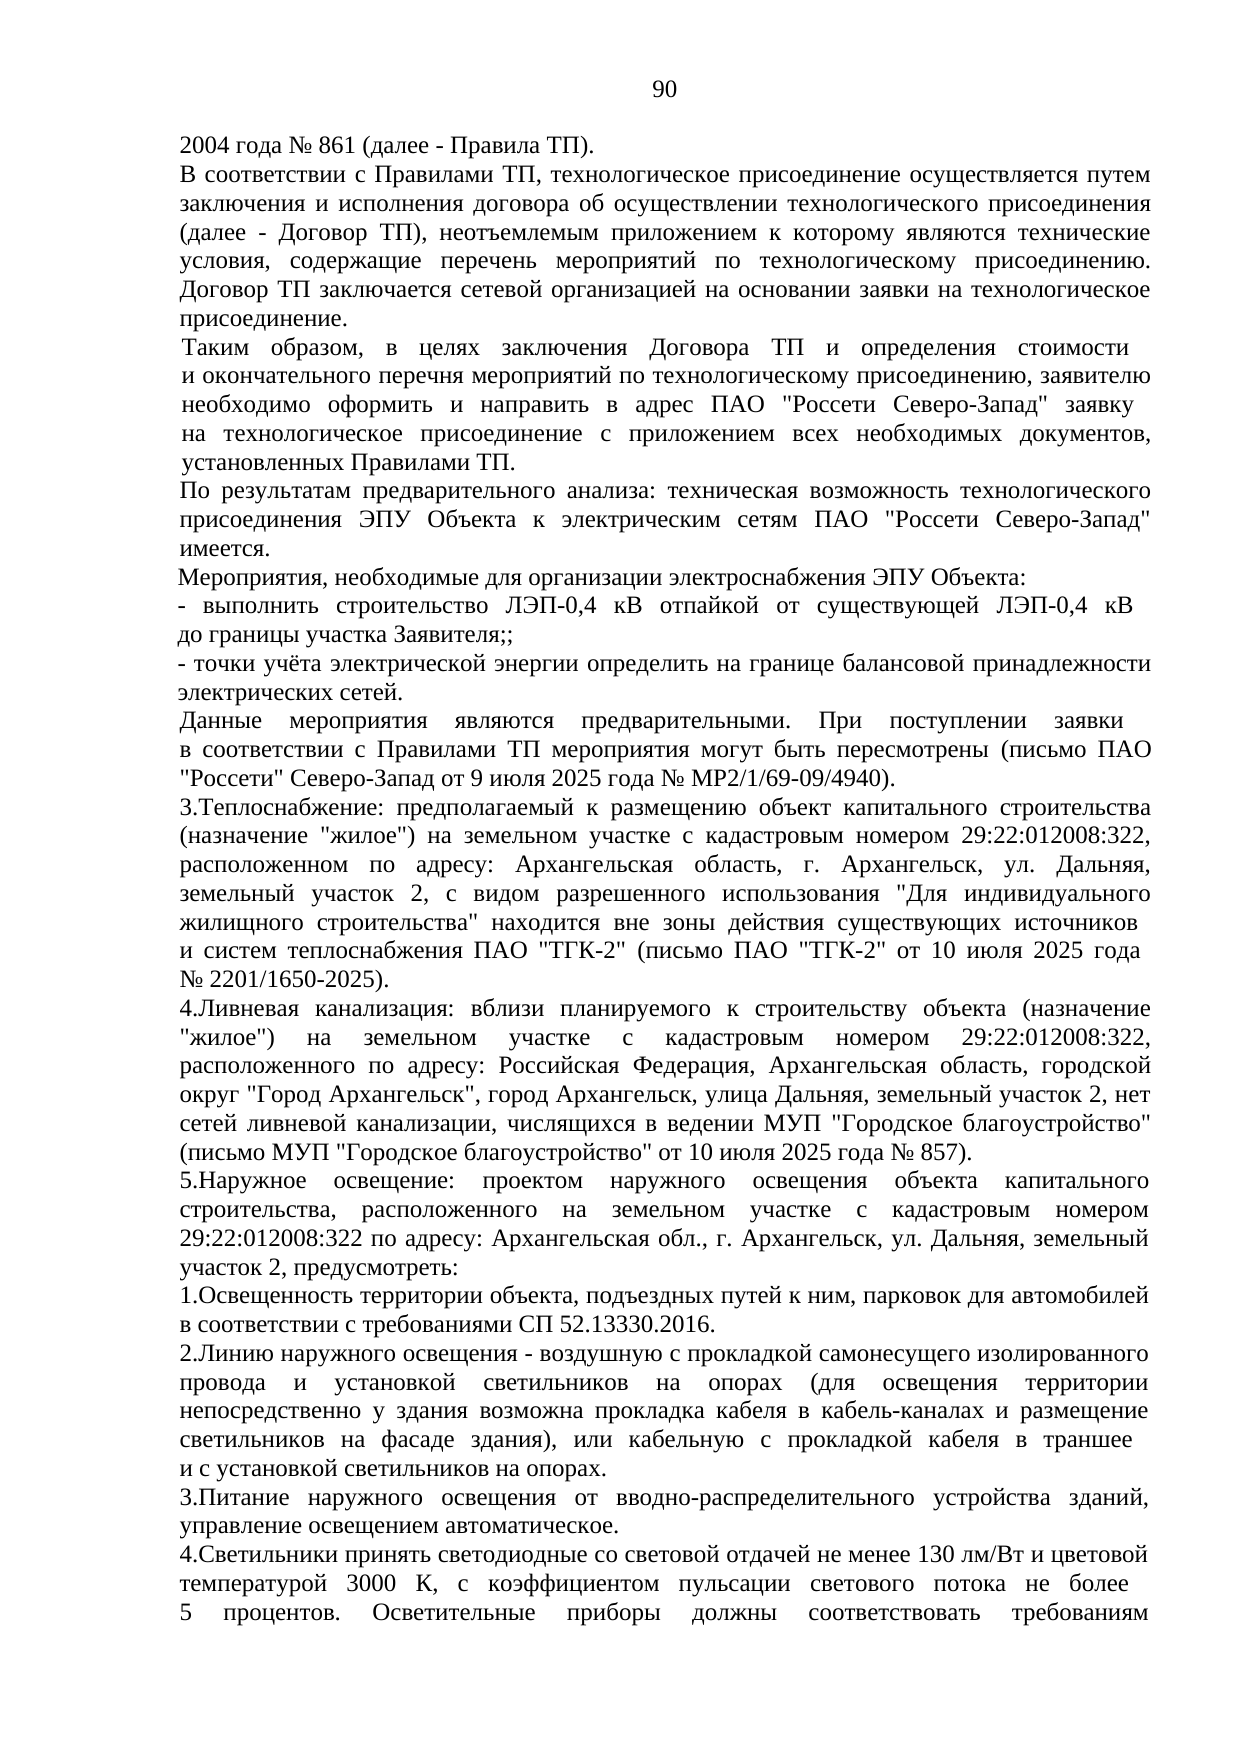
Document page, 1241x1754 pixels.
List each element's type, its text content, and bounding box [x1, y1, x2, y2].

text 4.Ливневая канализация: вблизи планируемого к строительству объекта (назначение "жилое") на земельном участке с кадастровым номером 29:22:012008:322, расположенного по адресу: Российская Федерация, Архангельская область, городской округ "Город Архангельск", город Архангельск, улица Дальняя, земельный участок 2, нет сетей ливневой канализации, числящихся в ведении МУП "Городское благоустройство" (письмо МУП "Городское благоустройство" от 10 июля 2025 года № 857). [179, 993, 1152, 1166]
text - точки учёта электрической энергии определить на границе балансовой принадлежности электрических сетей. [177, 648, 1152, 706]
text В соответствии с Правилами ТП, технологическое присоединение осуществляется путем заключения и исполнения договора об осуществлении технологического присоединения (далее - Договор ТП), неотъемлемым приложением к которому являются технические условия, содержащие перечень мероприятий по технологическому присоединению. Договор ТП заключается сетевой организацией на основании заявки на технологическое присоединение. [179, 159, 1152, 332]
text 2.Линию наружного освещения - воздушную с прокладкой самонесущего изолированного провода и установкой светильников на опорах (для освещения территории непосредственно у здания возможна прокладка кабеля в кабель-каналах и размещение светильников на фасаде здания), или кабельную с прокладкой кабеля в траншее и с установкой светильников на опорах. [179, 1338, 1149, 1482]
text - выполнить строительство ЛЭП-0,4 кВ отпайкой от существующей ЛЭП-0,4 кВ до границы участка Заявителя;; [177, 591, 1152, 648]
text Таким образом, в целях заключения Договора ТП и определения стоимости и окончательного перечня мероприятий по технологическому присоединению, заявителю необходимо оформить и направить в адрес ПАО "Россети Северо-Запад" заявку на технологическое присоединение с приложением всех необходимых документов, установленных Правилами ТП. [181, 332, 1152, 476]
text 5.Наружное освещение: проектом наружного освещения объекта капитального строительства, расположенного на земельном участке с кадастровым номером 29:22:012008:322 по адресу: Архангельская обл., г. Архангельск, ул. Дальняя, земельный участок 2, предусмотреть: [179, 1166, 1149, 1281]
text По результатам предварительного анализа: техническая возможность технологического присоединения ЭПУ Объекта к электрическим сетям ПАО "Россети Северо-Запад" имеется. [179, 476, 1152, 562]
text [179, 131, 1152, 159]
text Данные мероприятия являются предварительными. При поступлении заявки в соответствии с Правилами ТП мероприятия могут быть пересмотрены (письмо ПАО "Россети" Северо-Запад от 9 июля 2025 года № МР2/1/69-09/4940). [179, 706, 1152, 792]
text 1.Освещенность территории объекта, подъездных путей к ним, парковок для автомобилей в соответствии с требованиями СП 52.13330.2016. [179, 1281, 1149, 1338]
text 3.Теплоснабжение: предполагаемый к размещению объект капитального строительства (назначение "жилое") на земельном участке с кадастровым номером 29:22:012008:322, расположенном по адресу: Архангельская область, г. Архангельск, ул. Дальняя, земельный участок 2, с видом разрешенного использования "Для индивидуального жилищного строительства" находится вне зоны действия существующих источников и систем теплоснабжения ПАО "ТГК-2" (письмо ПАО "ТГК-2" от 10 июля 2025 года № 2201/1650-2025). [179, 792, 1152, 993]
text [179, 1539, 1149, 1626]
text 3.Питание наружного освещения от вводно-распределительного устройства зданий, управление освещением автоматическое. [179, 1482, 1149, 1539]
text Мероприятия, необходимые для организации электроснабжения ЭПУ Объекта: [177, 562, 1152, 591]
